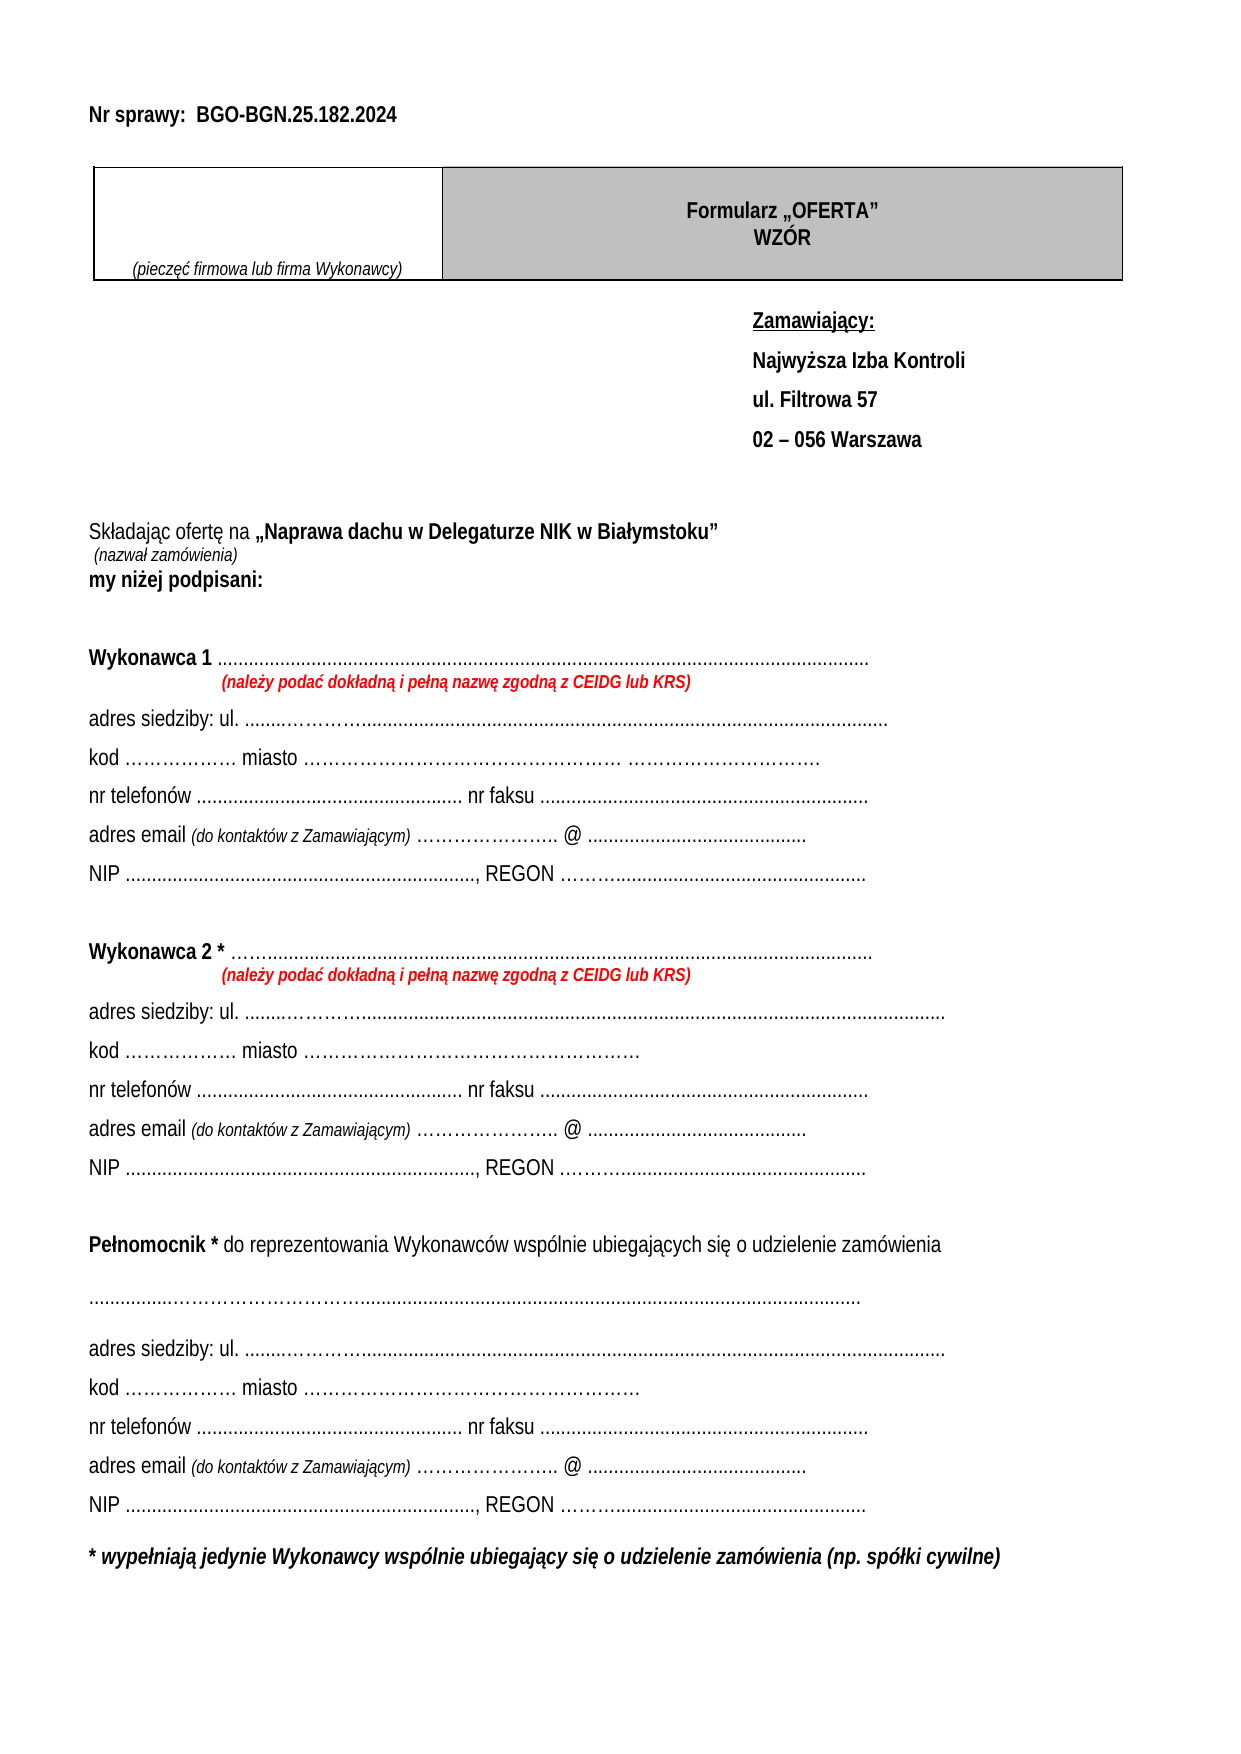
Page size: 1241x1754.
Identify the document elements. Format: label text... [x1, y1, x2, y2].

text adres siedziby: ul. ........…………................................................................................................................ [89, 998, 1122, 1024]
text Nr sprawy: [89, 101, 1122, 127]
table_header (pieczęć firmowa lub firma Wykonawcy) [95, 168, 442, 279]
text NIP ..................................................................., REGON .………............................................... [89, 1153, 1122, 1180]
text kod ……………… miasto …………………………………………… …………………………. [89, 743, 1122, 770]
text ................…………………………................................................................................................ [89, 1283, 1122, 1309]
text (należy podać dokładną i pełną nazwę zgodną z CEIDG lub KRS) [89, 964, 1122, 986]
text adres email (do kontaktów z Zamawiającym) ………………….. @ .......................................... [89, 1452, 1122, 1478]
text Wykonawca 2 * …….................................................................................................................... [89, 938, 1122, 964]
text adres email (do kontaktów z Zamawiającym) ………………….. @ .......................................... [89, 1115, 1122, 1141]
text kod ……………… miasto ……………………………………………… [89, 1374, 1122, 1400]
text Składając ofertę na „Naprawa dachu w Delegaturze NIK w Białymstoku” [89, 518, 1122, 544]
text Pełnomocnik * do reprezentowania Wykonawców wspólnie ubiegających się o udzielenie zamówienia [89, 1231, 1122, 1258]
text kod ……………… miasto ……………………………………………… [89, 1037, 1122, 1063]
text Zamawiający: [752, 307, 1122, 334]
text (należy podać dokładną i pełną nazwę zgodną z CEIDG lub KRS) [89, 671, 1122, 692]
text Najwyższa Izba Kontroli [752, 347, 1122, 373]
text nr telefonów ................................................... nr faksu ............................................................... [89, 1413, 1122, 1439]
text ul. Filtrowa 57 [752, 386, 1122, 413]
text Wykonawca 1 ............................................................................................................................. [89, 644, 1122, 671]
text NIP ..................................................................., REGON ………................................................ [89, 860, 1122, 886]
text nr telefonów ................................................... nr faksu ............................................................... [89, 782, 1122, 809]
text adres siedziby: ul. ........…………................................................................................................................ [89, 1335, 1122, 1362]
text NIP ..................................................................., REGON ………................................................ [89, 1491, 1122, 1517]
text adres email (do kontaktów z Zamawiającym) ………………….. @ .......................................... [89, 821, 1122, 847]
text (nazwał zamówienia) [89, 544, 1122, 566]
table_header Formularz „OFERTA” WZÓR [443, 168, 1122, 279]
text * wypełniają jedynie Wykonawcy wspólnie ubiegający się o udzielenie zamówienia (np. spółki cywilne) [89, 1543, 1122, 1569]
text adres siedziby: ul. ........…………..................................................................................................... [89, 704, 1122, 731]
text 02 – 056 Warszawa [752, 426, 1122, 452]
text nr telefonów ................................................... nr faksu ............................................................... [89, 1076, 1122, 1102]
text my niżej podpisani: [89, 566, 1122, 592]
